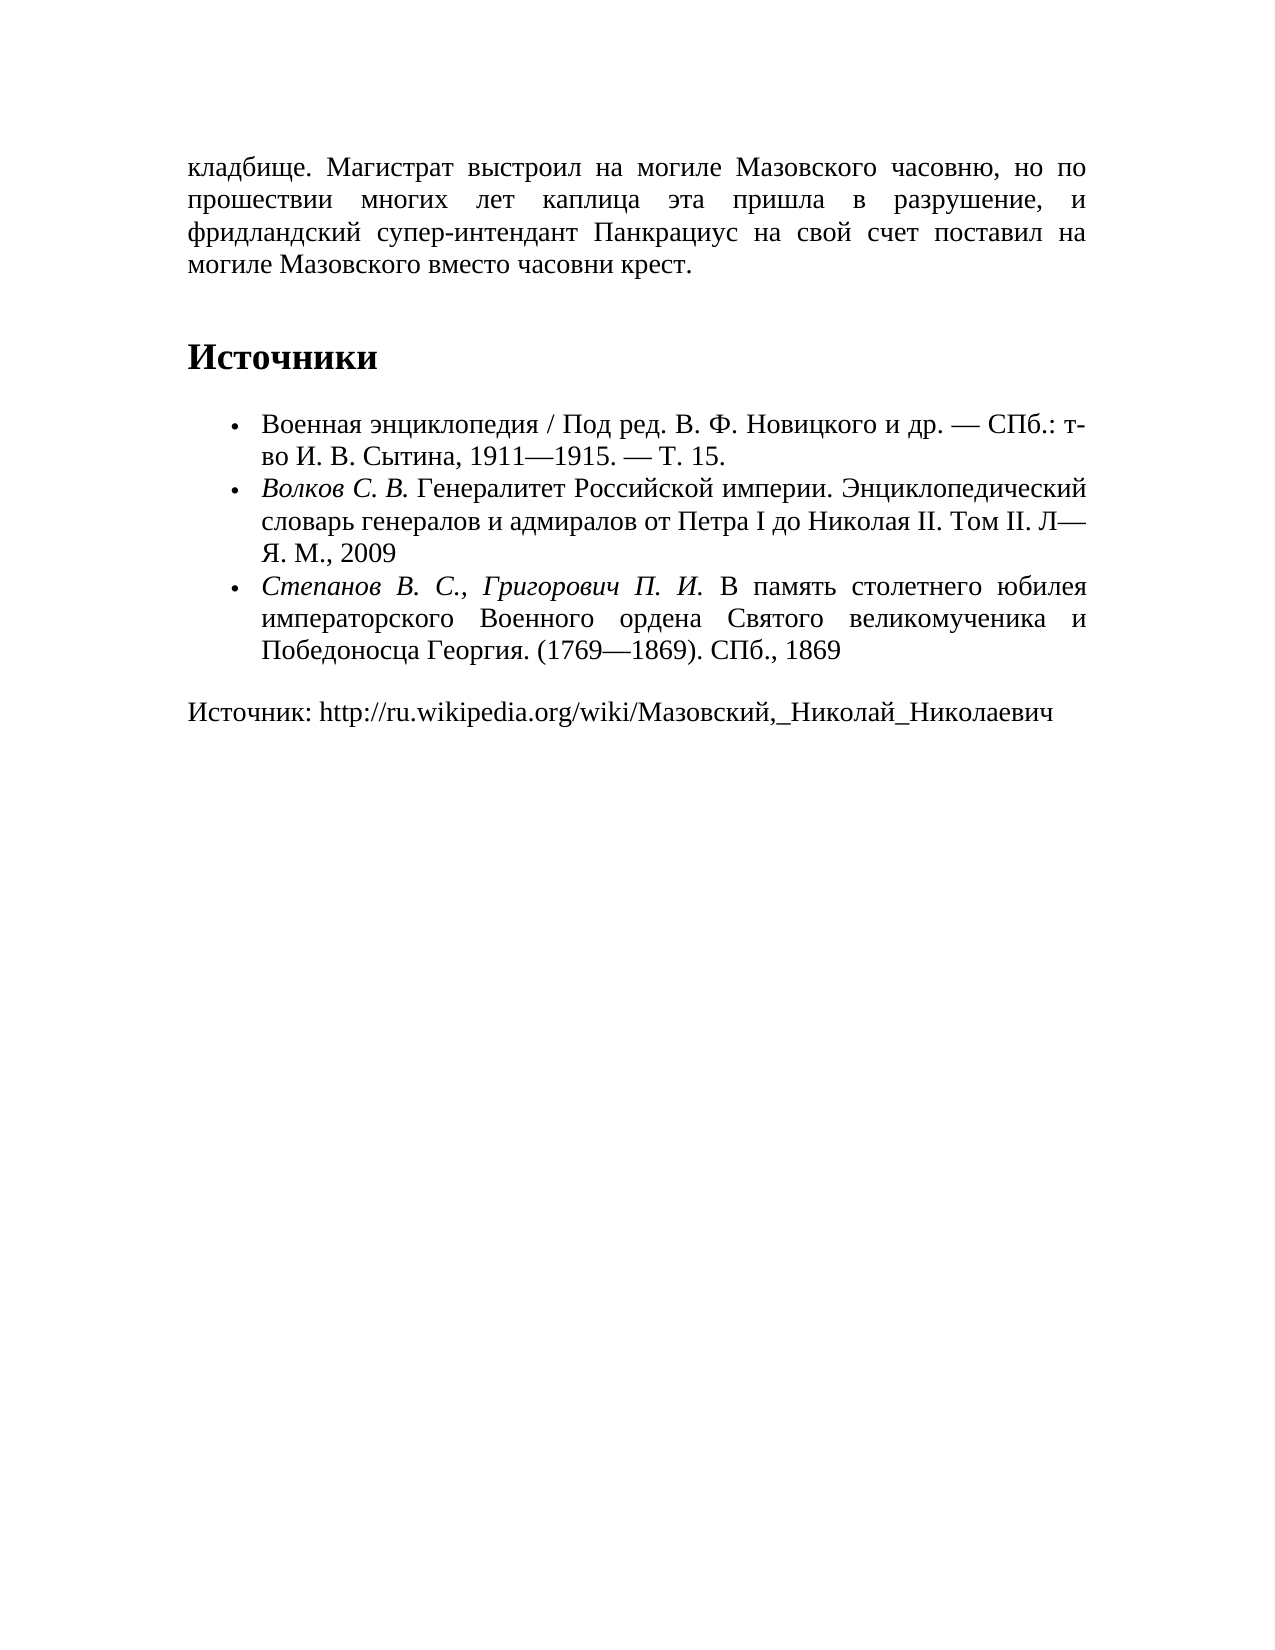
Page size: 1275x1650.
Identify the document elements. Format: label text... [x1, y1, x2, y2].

list Степанов В. С., Григорович П. И. В память столетнего юбилея императорского Военного ордена Святого великомученика и Победоносца Георгия. (1769—1869). СПб., 1869 [232, 569, 1087, 666]
list Волков С. В. Генералитет Российской империи. Энциклопедический словарь генералов и адмиралов от Петра I до Николая II. Том II. Л—Я. М., 2009 [232, 471, 1087, 569]
list Источники [187, 334, 1087, 377]
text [187, 150, 1087, 279]
list Военная энциклопедия / Под ред. В. Ф. Новицкого и др. — СПб.: т-во И. В. Сытина, 1911—1915. — Т. 15. [232, 407, 1087, 471]
text Источник: http://ru.wikipedia.org/wiki/Мазовский,_Николай_Николаевич [187, 695, 1087, 728]
